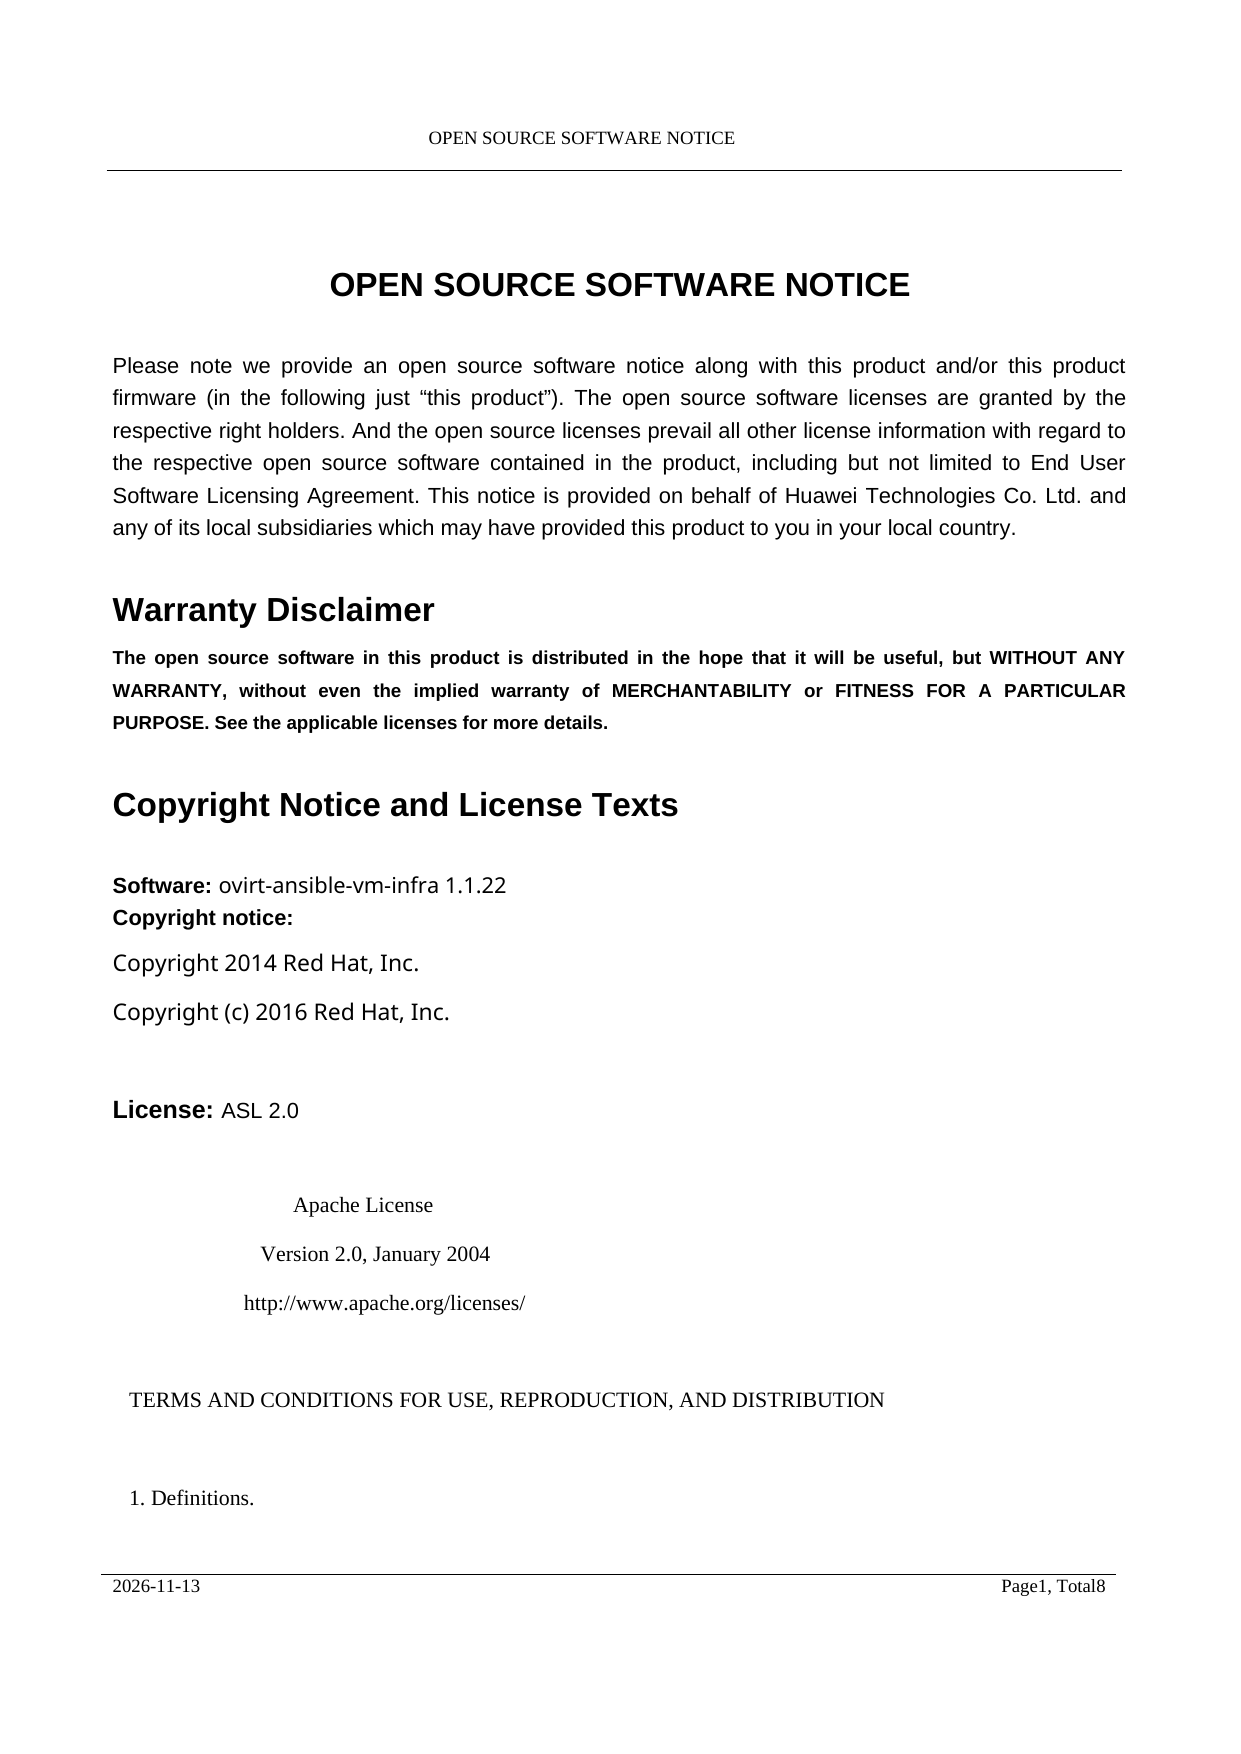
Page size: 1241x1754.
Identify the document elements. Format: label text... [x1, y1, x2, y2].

text Please note we provide an open source software notice along with this product and/or this product firmware (in the following just “this product”). The open source software licenses are granted by the respective right holders. And the open source licenses prevail all other license information with regard to the respective open source software contained in the product, including but not limited to End User Software Licensing Agreement. This notice is provided on behalf of Huawei Technologies Co. Ltd. and any of its local subsidiaries which may have provided this product to you in your local country. [112, 349, 1128, 544]
text OPEN SOURCE SOFTWARE NOTICE [112, 251, 1128, 316]
text Copyright notice: [112, 901, 1128, 934]
text Warranty Disclaimer [112, 576, 1128, 641]
text License: ASL 2.0 [112, 1093, 1128, 1125]
text Software: ovirt-ansible-vm-infra 1.1.22 [112, 869, 1128, 901]
text The open source software in this product is distributed in the hope that it will be useful, but WITHOUT ANY WARRANTY, without even the implied warranty of MERCHANTABILITY or FITNESS FOR A PARTICULAR PURPOSE. See the applicable licenses for more details. [112, 641, 1128, 739]
text Copyright 2014 Red Hat, Inc. Copyright (c) 2016 Red Hat, Inc. [112, 947, 1128, 1077]
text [112, 1140, 1128, 1513]
text Copyright Notice and License Texts [112, 771, 1128, 836]
